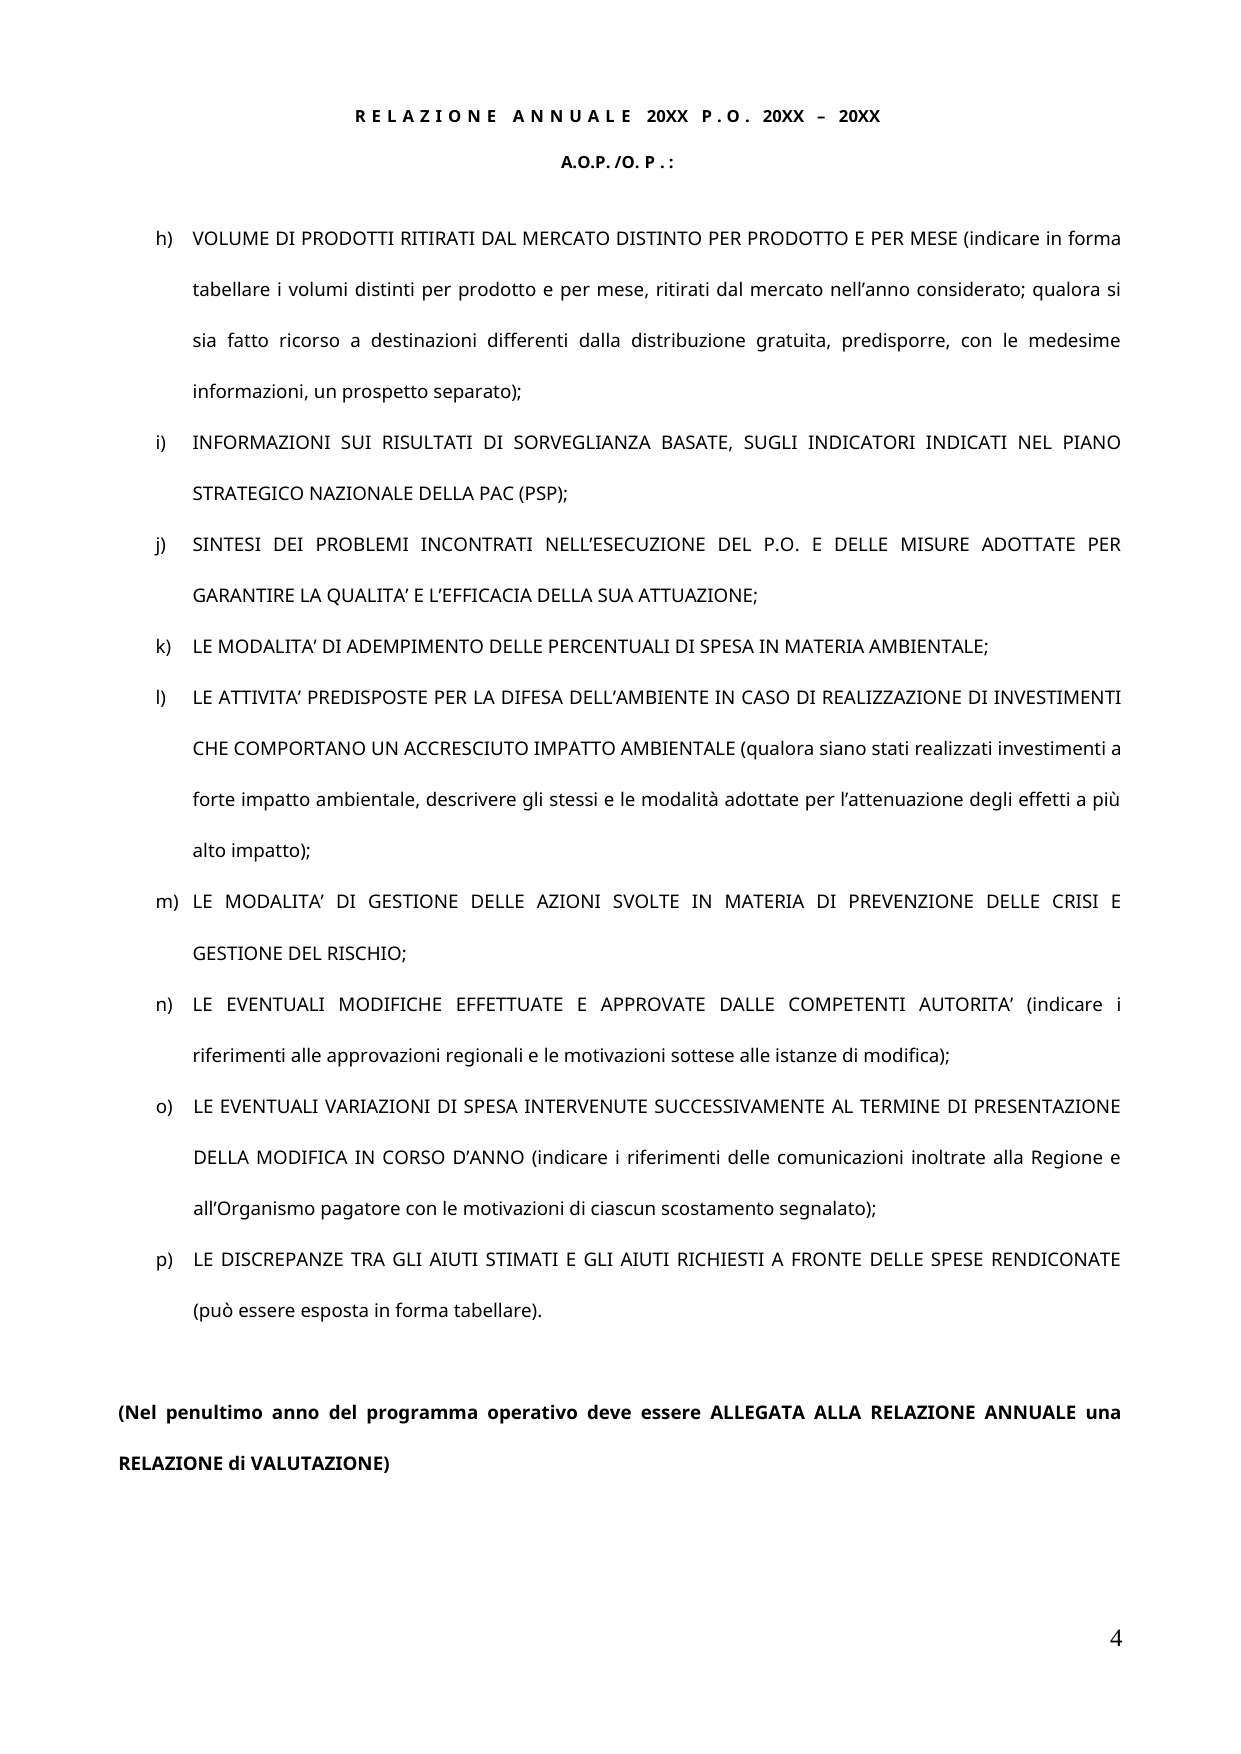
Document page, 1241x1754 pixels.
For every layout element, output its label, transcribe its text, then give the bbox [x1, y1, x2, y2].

list LE EVENTUALI VARIAZIONI DI SPESA INTERVENUTE SUCCESSIVAMENTE AL TERMINE DI PRESENTAZIONE DELLA MODIFICA IN CORSO D’ANNO (indicare i riferimenti delle comunicazioni inoltrate alla Regione e all’Organismo pagatore con le motivazioni di ciascun scostamento segnalato); [156, 1093, 1122, 1221]
list INFORMAZIONI SUI RISULTATI DI SORVEGLIANZA BASATE, SUGLI INDICATORI INDICATI NEL PIANO STRATEGICO NAZIONALE DELLA PAC (PSP); [155, 429, 1122, 506]
list LE ATTIVITA’ PREDISPOSTE PER LA DIFESA DELL’AMBIENTE IN CASO DI REALIZZAZIONE DI INVESTIMENTI CHE COMPORTANO UN ACCRESCIUTO IMPATTO AMBIENTALE (qualora siano stati realizzati investimenti a forte impatto ambientale, descrivere gli stessi e le modalità adottate per l’attenuazione degli effetti a più alto impatto); [155, 684, 1122, 863]
list LE DISCREPANZE TRA GLI AIUTI STIMATI E GLI AIUTI RICHIESTI A FRONTE DELLE SPESE RENDICONATE (può essere esposta in forma tabellare). [156, 1246, 1122, 1323]
list LE EVENTUALI MODIFICHE EFFETTUATE E APPROVATE DALLE COMPETENTI AUTORITA’ (indicare i riferimenti alle approvazioni regionali e le motivazioni sottese alle istanze di modifica); [155, 991, 1122, 1067]
list VOLUME DI PRODOTTI RITIRATI DAL MERCATO DISTINTO PER PRODOTTO E PER MESE (indicare in forma tabellare i volumi distinti per prodotto e per mese, ritirati dal mercato nell’anno considerato; qualora si sia fatto ricorso a destinazioni differenti dalla distribuzione gratuita, predisporre, con le medesime informazioni, un prospetto separato); [155, 225, 1122, 404]
list SINTESI DEI PROBLEMI INCONTRATI NELL’ESECUZIONE DEL P.O. E DELLE MISURE ADOTTATE PER GARANTIRE LA QUALITA’ E L’EFFICACIA DELLA SUA ATTUAZIONE; [155, 531, 1122, 608]
text (Nel penultimo anno del programma operativo deve essere ALLEGATA ALLA RELAZIONE ANNUALE una RELAZIONE di VALUTAZIONE) [118, 1399, 1122, 1476]
list LE MODALITA’ DI ADEMPIMENTO DELLE PERCENTUALI DI SPESA IN MATERIA AMBIENTALE; [155, 633, 1122, 659]
list LE MODALITA’ DI GESTIONE DELLE AZIONI SVOLTE IN MATERIA DI PREVENZIONE DELLE CRISI E GESTIONE DEL RISCHIO; [155, 889, 1122, 965]
